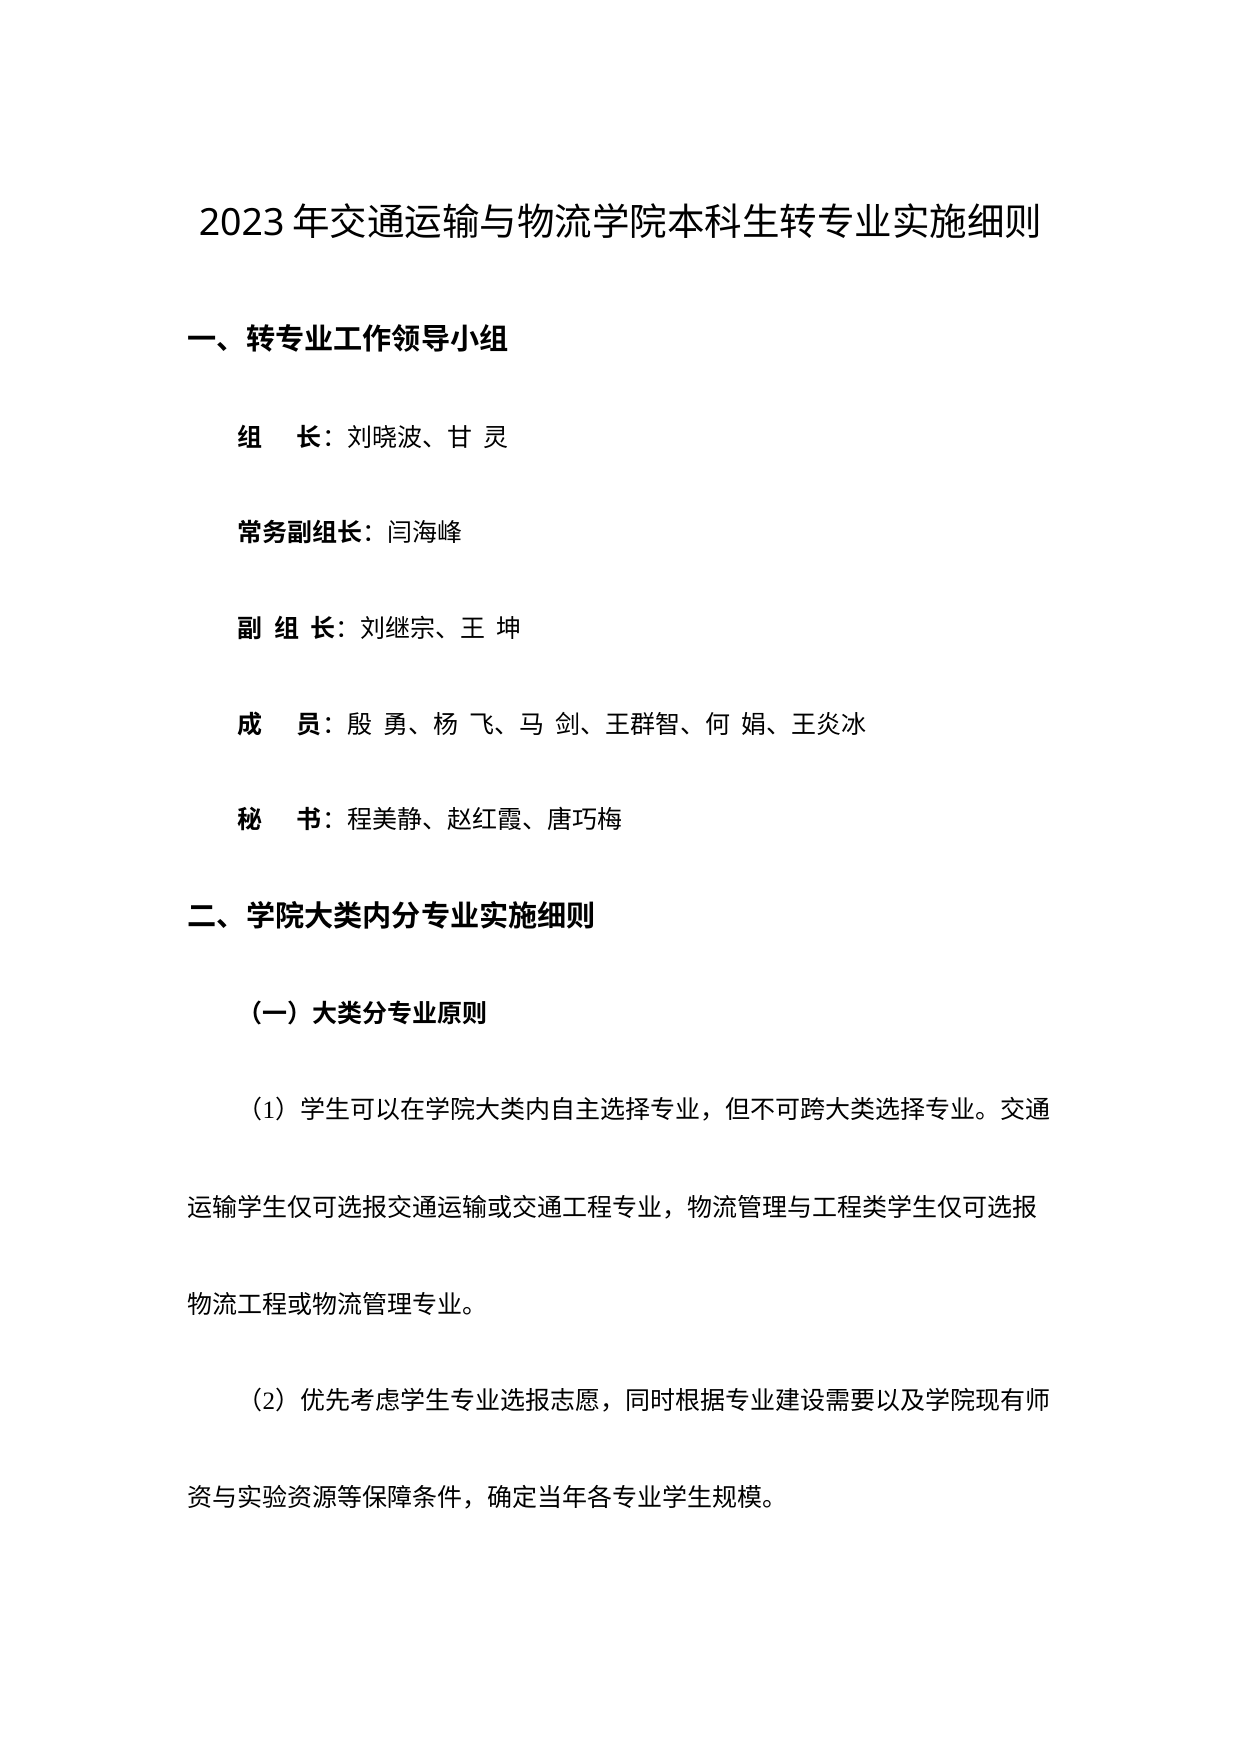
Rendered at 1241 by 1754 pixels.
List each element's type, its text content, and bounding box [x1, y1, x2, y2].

text 组 长：刘晓波、甘 灵 [187, 403, 1053, 468]
text （2）优先考虑学生专业选报志愿，同时根据专业建设需要以及学院现有师资与实验资源等保障条件，确定当年各专业学生规模。 [187, 1366, 1053, 1528]
text （一）大类分专业原则 [187, 979, 1053, 1044]
text 成 员：殷 勇、杨 飞、马 剑、王群智、何 娟、王炎冰 [187, 690, 1053, 755]
subtitle 二、学院大类内分专业实施细则 [187, 881, 1053, 946]
text （1）学生可以在学院大类内自主选择专业，但不可跨大类选择专业。交通运输学生仅可选报交通运输或交通工程专业，物流管理与工程类学生仅可选报物流工程或物流管理专业。 [187, 1075, 1053, 1335]
text 2023年交通运输与物流学院本科生转专业实施细则 [187, 187, 1053, 252]
text 副 组 长：刘继宗、王 坤 [187, 594, 1053, 659]
text 秘 书：程美静、赵红霞、唐巧梅 [187, 785, 1053, 850]
subtitle 一、转专业工作领导小组 [187, 304, 1053, 369]
text 常务副组长：闫海峰 [187, 498, 1053, 563]
